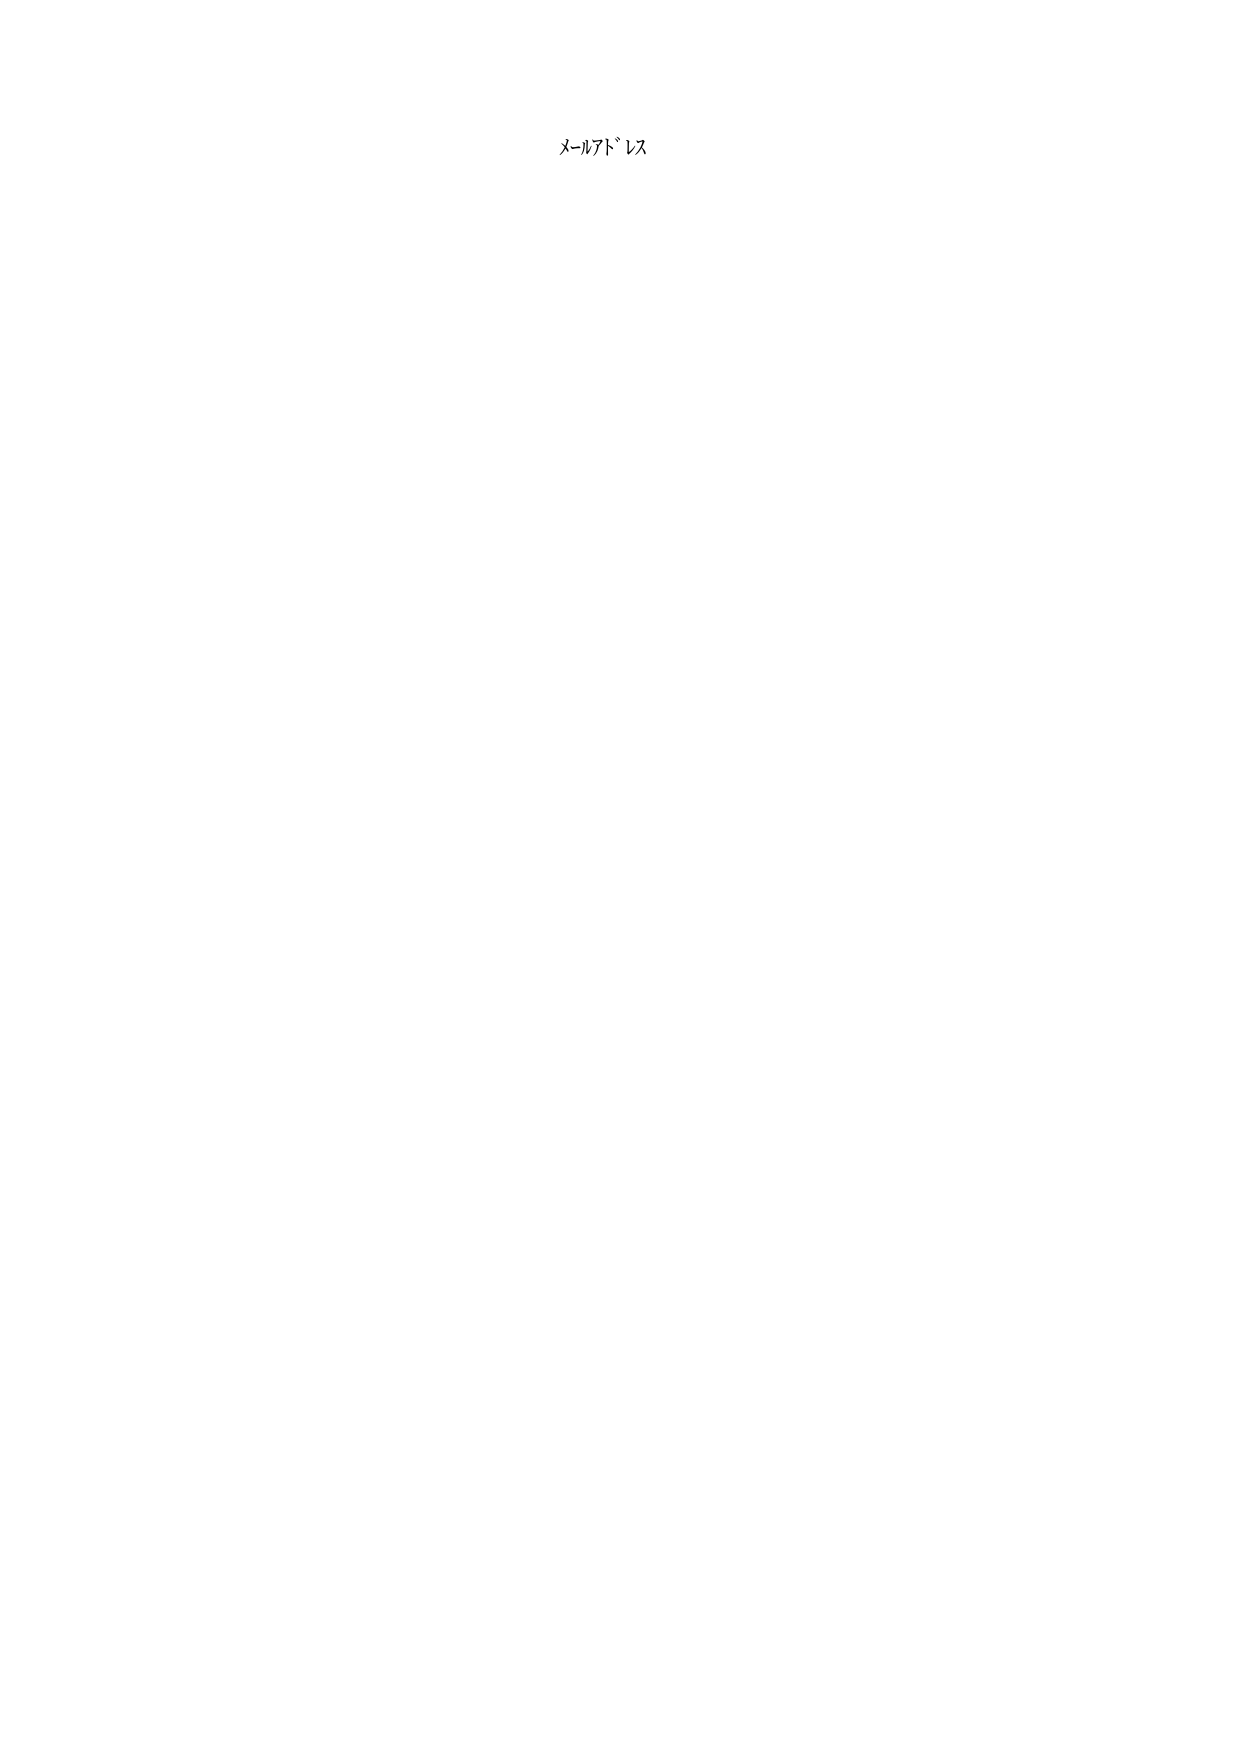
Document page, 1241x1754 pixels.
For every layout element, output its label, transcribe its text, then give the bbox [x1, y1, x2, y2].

text ﾒｰﾙｱﾄﾞﾚｽ [215, 127, 1090, 164]
